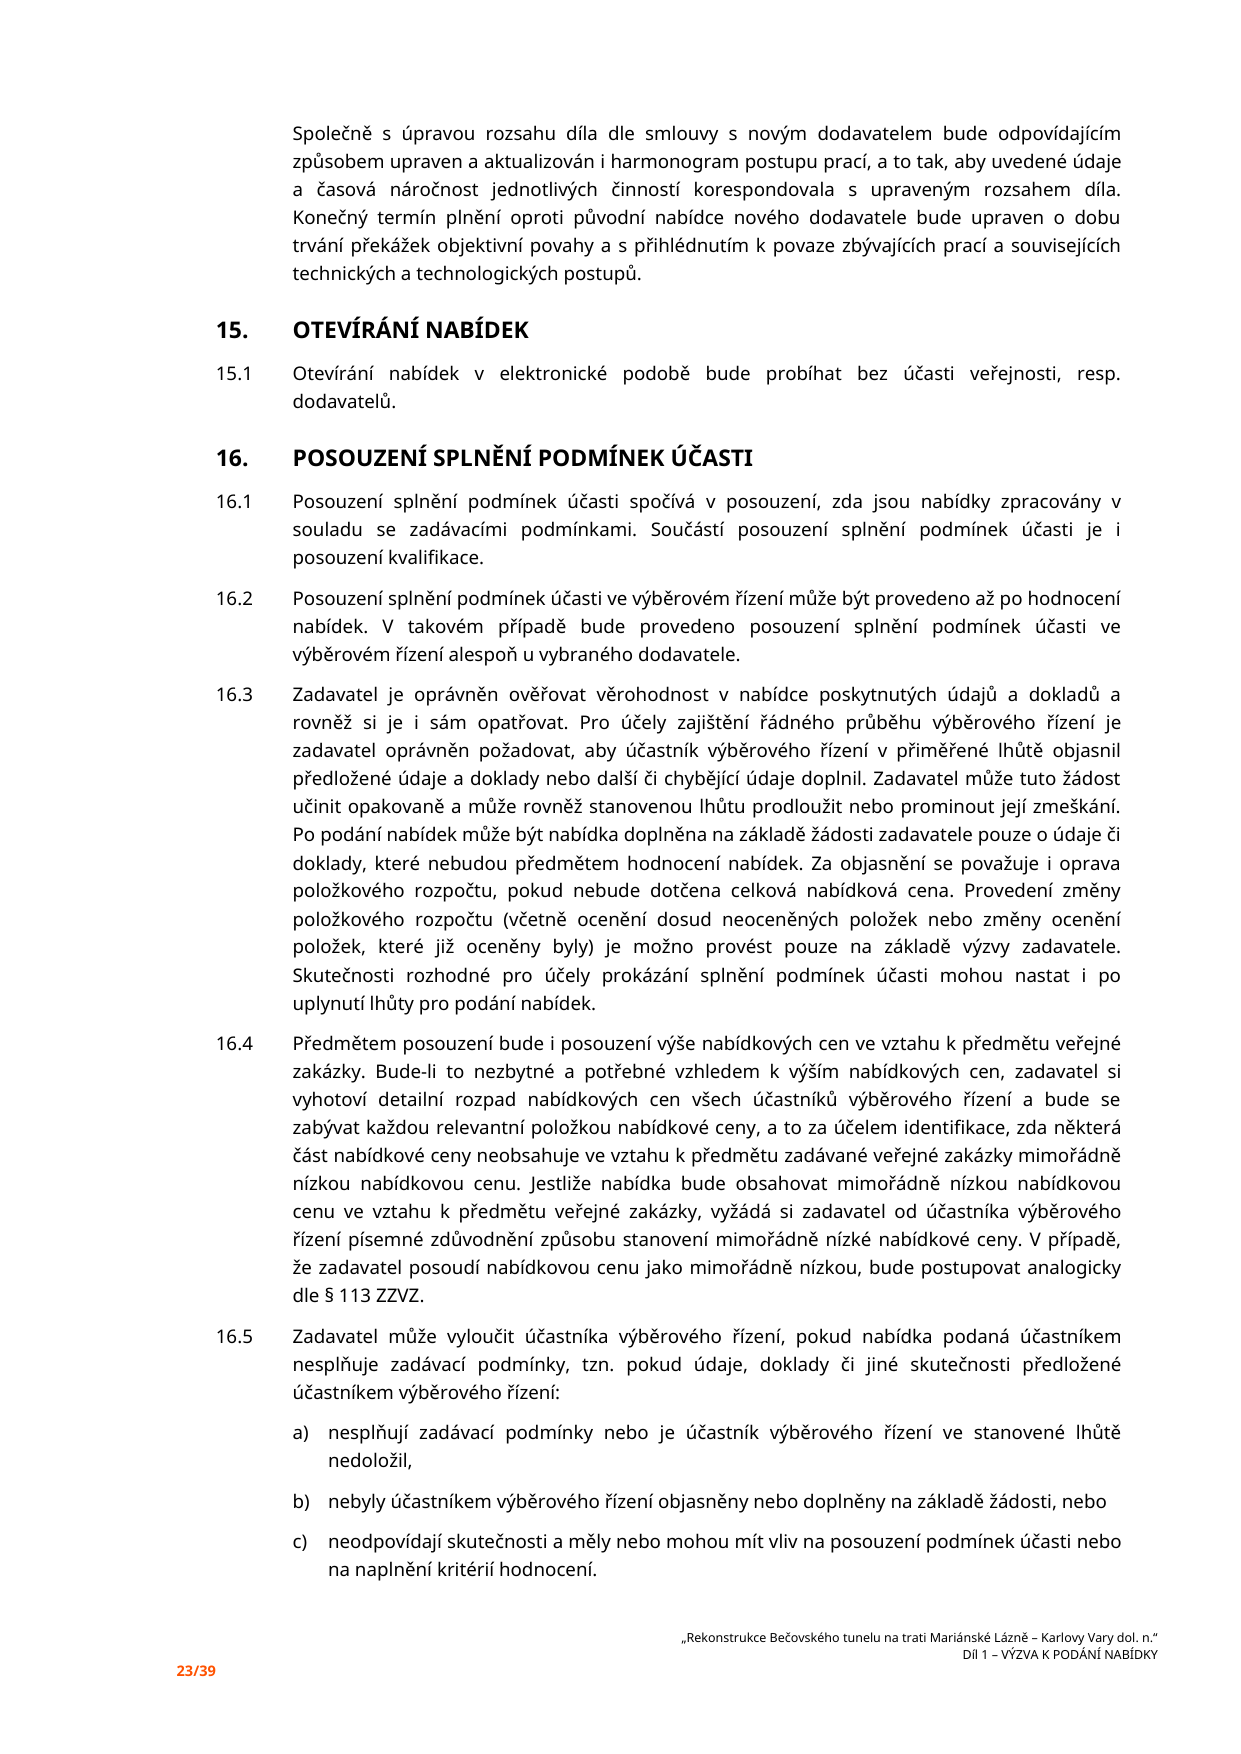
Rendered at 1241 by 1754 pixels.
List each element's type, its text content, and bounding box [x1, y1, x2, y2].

list nebyly účastníkem výběrového řízení objasněny nebo doplněny na základě žádosti, nebo [292, 1488, 1122, 1514]
text OTEVÍRÁNÍ NABÍDEK [216, 314, 1122, 345]
list neodpovídají skutečnosti a měly nebo mohou mít vliv na posouzení podmínek účasti nebo na naplnění kritérií hodnocení. [292, 1529, 1122, 1582]
text Otevírání nabídek v elektronické podobě bude probíhat bez účasti veřejnosti, resp. dodavatelů. [216, 361, 1122, 414]
text Posouzení splnění podmínek účasti ve výběrovém řízení může být provedeno až po hodnocení nabídek. V takovém případě bude provedeno posouzení splnění podmínek účasti ve výběrovém řízení alespoň u vybraného dodavatele. [216, 585, 1122, 667]
list nesplňují zadávací podmínky nebo je účastník výběrového řízení ve stanovené lhůtě nedoložil, [292, 1420, 1122, 1473]
list Společně s úpravou rozsahu díla dle smlouvy s novým dodavatelem bude odpovídajícím způsobem upraven a aktualizován i harmonogram postupu prací, a to tak, aby uvedené údaje a časová náročnost jednotlivých činností korespondovala s upraveným rozsahem díla. Konečný termín plnění oproti původní nabídce nového dodavatele bude upraven o dobu trvání překážek objektivní povahy a s přihlédnutím k povaze zbývajících prací a souvisejících technických a technologických postupů. [292, 121, 1122, 286]
text Zadavatel může vyloučit účastníka výběrového řízení, pokud nabídka podaná účastníkem nesplňuje zadávací podmínky, tzn. pokud údaje, doklady či jiné skutečnosti předložené účastníkem výběrového řízení: [216, 1323, 1122, 1405]
text Posouzení splnění podmínek účasti spočívá v posouzení, zda jsou nabídky zpracovány v souladu se zadávacími podmínkami. Součástí posouzení splnění podmínek účasti je i posouzení kvalifikace. [216, 488, 1122, 570]
text Zadavatel je oprávněn ověřovat věrohodnost v nabídce poskytnutých údajů a dokladů a rovněž si je i sám opatřovat. Pro účely zajištění řádného průběhu výběrového řízení je zadavatel oprávněn požadovat, aby účastník výběrového řízení v přiměřené lhůtě objasnil předložené údaje a doklady nebo další či chybějící údaje doplnil. Zadavatel může tuto žádost učinit opakovaně a může rovněž stanovenou lhůtu prodloužit nebo prominout její zmeškání. Po podání nabídek může být nabídka doplněna na základě žádosti zadavatele pouze o údaje či doklady, které nebudou předmětem hodnocení nabídek. Za objasnění se považuje i oprava položkového rozpočtu, pokud nebude dotčena celková nabídková cena. Provedení změny položkového rozpočtu (včetně ocenění dosud neoceněných položek nebo změny ocenění položek, které již oceněny byly) je možno provést pouze na základě výzvy zadavatele. Skutečnosti rozhodné pro účely prokázání splnění podmínek účasti mohou nastat i po uplynutí lhůty pro podání nabídek. [216, 682, 1122, 1015]
text POSOUZENÍ SPLNĚNÍ PODMÍNEK ÚČASTI [216, 442, 1122, 473]
text Předmětem posouzení bude i posouzení výše nabídkových cen ve vztahu k předmětu veřejné zakázky. Bude-li to nezbytné a potřebné vzhledem k výším nabídkových cen, zadavatel si vyhotoví detailní rozpad nabídkových cen všech účastníků výběrového řízení a bude se zabývat každou relevantní položkou nabídkové ceny, a to za účelem identifikace, zda některá část nabídkové ceny neobsahuje ve vztahu k předmětu zadávané veřejné zakázky mimořádně nízkou nabídkovou cenu. Jestliže nabídka bude obsahovat mimořádně nízkou nabídkovou cenu ve vztahu k předmětu veřejné zakázky, vyžádá si zadavatel od účastníka výběrového řízení písemné zdůvodnění způsobu stanovení mimořádně nízké nabídkové ceny. V případě, že zadavatel posoudí nabídkovou cenu jako mimořádně nízkou, bude postupovat analogicky dle § 113 ZZVZ. [216, 1030, 1122, 1308]
